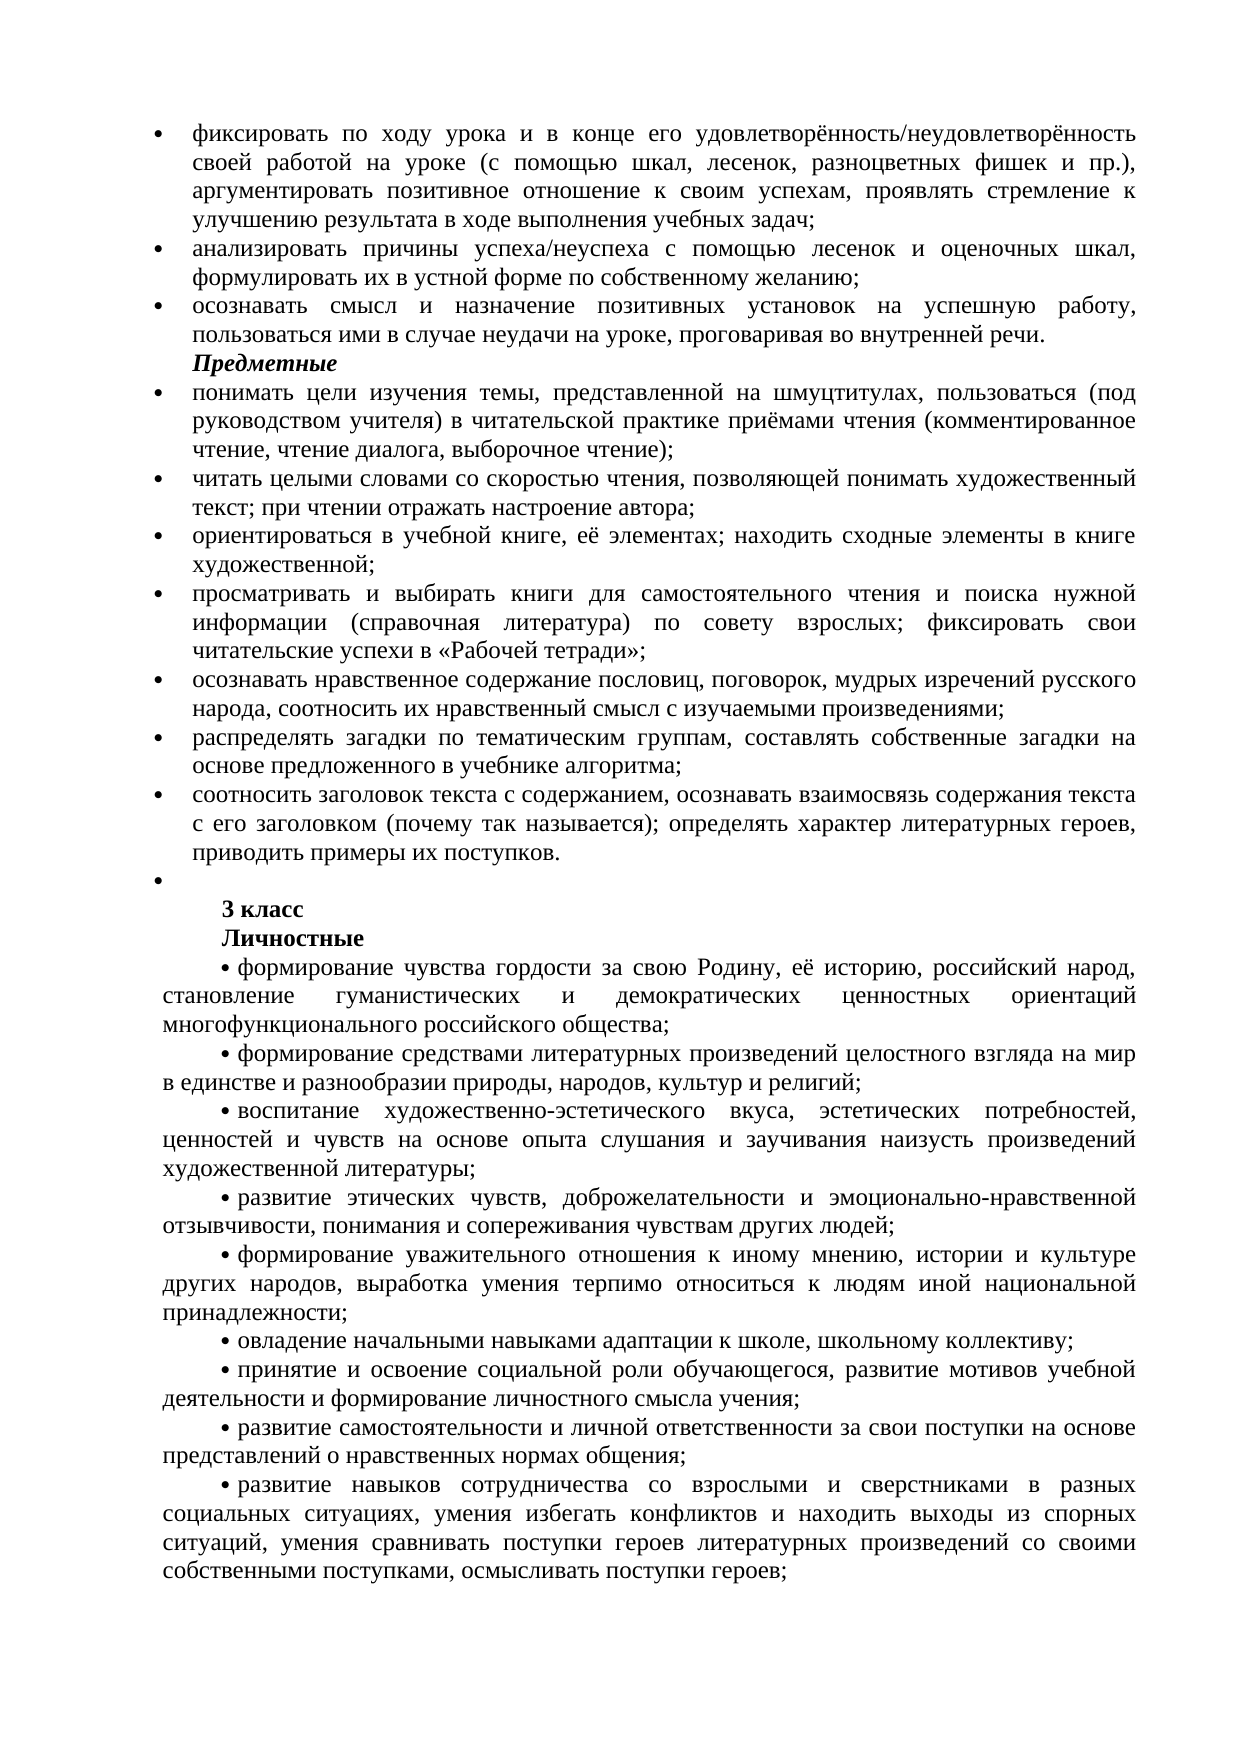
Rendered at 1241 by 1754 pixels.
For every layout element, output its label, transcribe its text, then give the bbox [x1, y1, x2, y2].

list воспитание художественно-эстетического вкуса, эстетических потребностей, ценностей и чувств на основе опыта слушания и заучивания наизусть произведений художественной литературы; [162, 1096, 1137, 1182]
list ориентироваться в учебной книге, её элементах; находить сходные элементы в книге художественной; [154, 521, 1137, 578]
list формирование уважительного отношения к иному мнению, истории и культуре других народов, выработка умения терпимо относиться к людям иной национальной принадлежности; [162, 1239, 1137, 1326]
list формирование средствами литературных произведений целостного взгляда на мир в единстве и разнообразии природы, народов, культур и религий; [162, 1038, 1137, 1096]
list просматривать и выбирать книги для самостоятельного чтения и поиска нужной информации (справочная литература) по совету взрослых; фиксировать свои читательские успехи в «Рабочей тетради»; [154, 578, 1137, 664]
list развитие самостоятельности и личной ответственности за свои поступки на основе представлений о нравственных нормах общения; [162, 1412, 1137, 1469]
text Личностные [162, 923, 1137, 952]
list развитие этических чувств, доброжелательности и эмоционально-нравственной отзывчивости, понимания и сопереживания чувствам других людей; [162, 1182, 1137, 1239]
list анализировать причины успеха/неуспеха с помощью лесенок и оценочных шкал, формулировать их в устной форме по собственному желанию; [154, 233, 1137, 291]
list формирование чувства гордости за свою Родину, её историю, российский народ, становление гуманистических и демократических ценностных ориентаций многофункционального российского общества; [162, 952, 1137, 1038]
list развитие навыков сотрудничества со взрослыми и сверстниками в разных социальных ситуациях, умения избегать конфликтов и находить выходы из спорных ситуаций, умения сравнивать поступки героев литературных произведений со своими собственными поступками, осмысливать поступки героев; [162, 1469, 1137, 1584]
text 3 класс [162, 894, 1137, 923]
list соотносить заголовок текста с содержанием, осознавать взаимосвязь содержания текста с его заголовком (почему так называется); определять характер литературных героев, приводить примеры их поступков. [154, 779, 1137, 866]
list принятие и освоение социальной роли обучающегося, развитие мотивов учебной деятельности и формирование личностного смысла учения; [162, 1354, 1137, 1412]
list распределять загадки по тематическим группам, составлять собственные загадки на основе предложенного в учебнике алгоритма; [154, 722, 1137, 779]
list овладение начальными навыками адаптации к школе, школьному коллективу; [162, 1326, 1137, 1354]
list осознавать нравственное содержание пословиц, поговорок, мудрых изречений русского народа, соотносить их нравственный смысл с изучаемыми произведениями; [154, 664, 1137, 722]
text Предметные [192, 348, 1137, 377]
list фиксировать по ходу урока и в конце его удовлетворённость/неудовлетворённость своей работой на уроке (с помощью шкал, лесенок, разноцветных фишек и пр.), аргументировать позитивное отношение к своим успехам, проявлять стремление к улучшению результата в ходе выполнения учебных задач; [154, 118, 1137, 233]
list читать целыми словами со скоростью чтения, позволяющей понимать художественный текст; при чтении отражать настроение автора; [154, 463, 1137, 521]
list понимать цели изучения темы, представленной на шмуцтитулах, пользоваться (под руководством учителя) в читательской практике приёмами чтения (комментированное чтение, чтение диалога, выборочное чтение); [154, 377, 1137, 463]
list осознавать смысл и назначение позитивных установок на успешную работу, пользоваться ими в случае неудачи на уроке, проговаривая во внутренней речи. [154, 291, 1137, 348]
